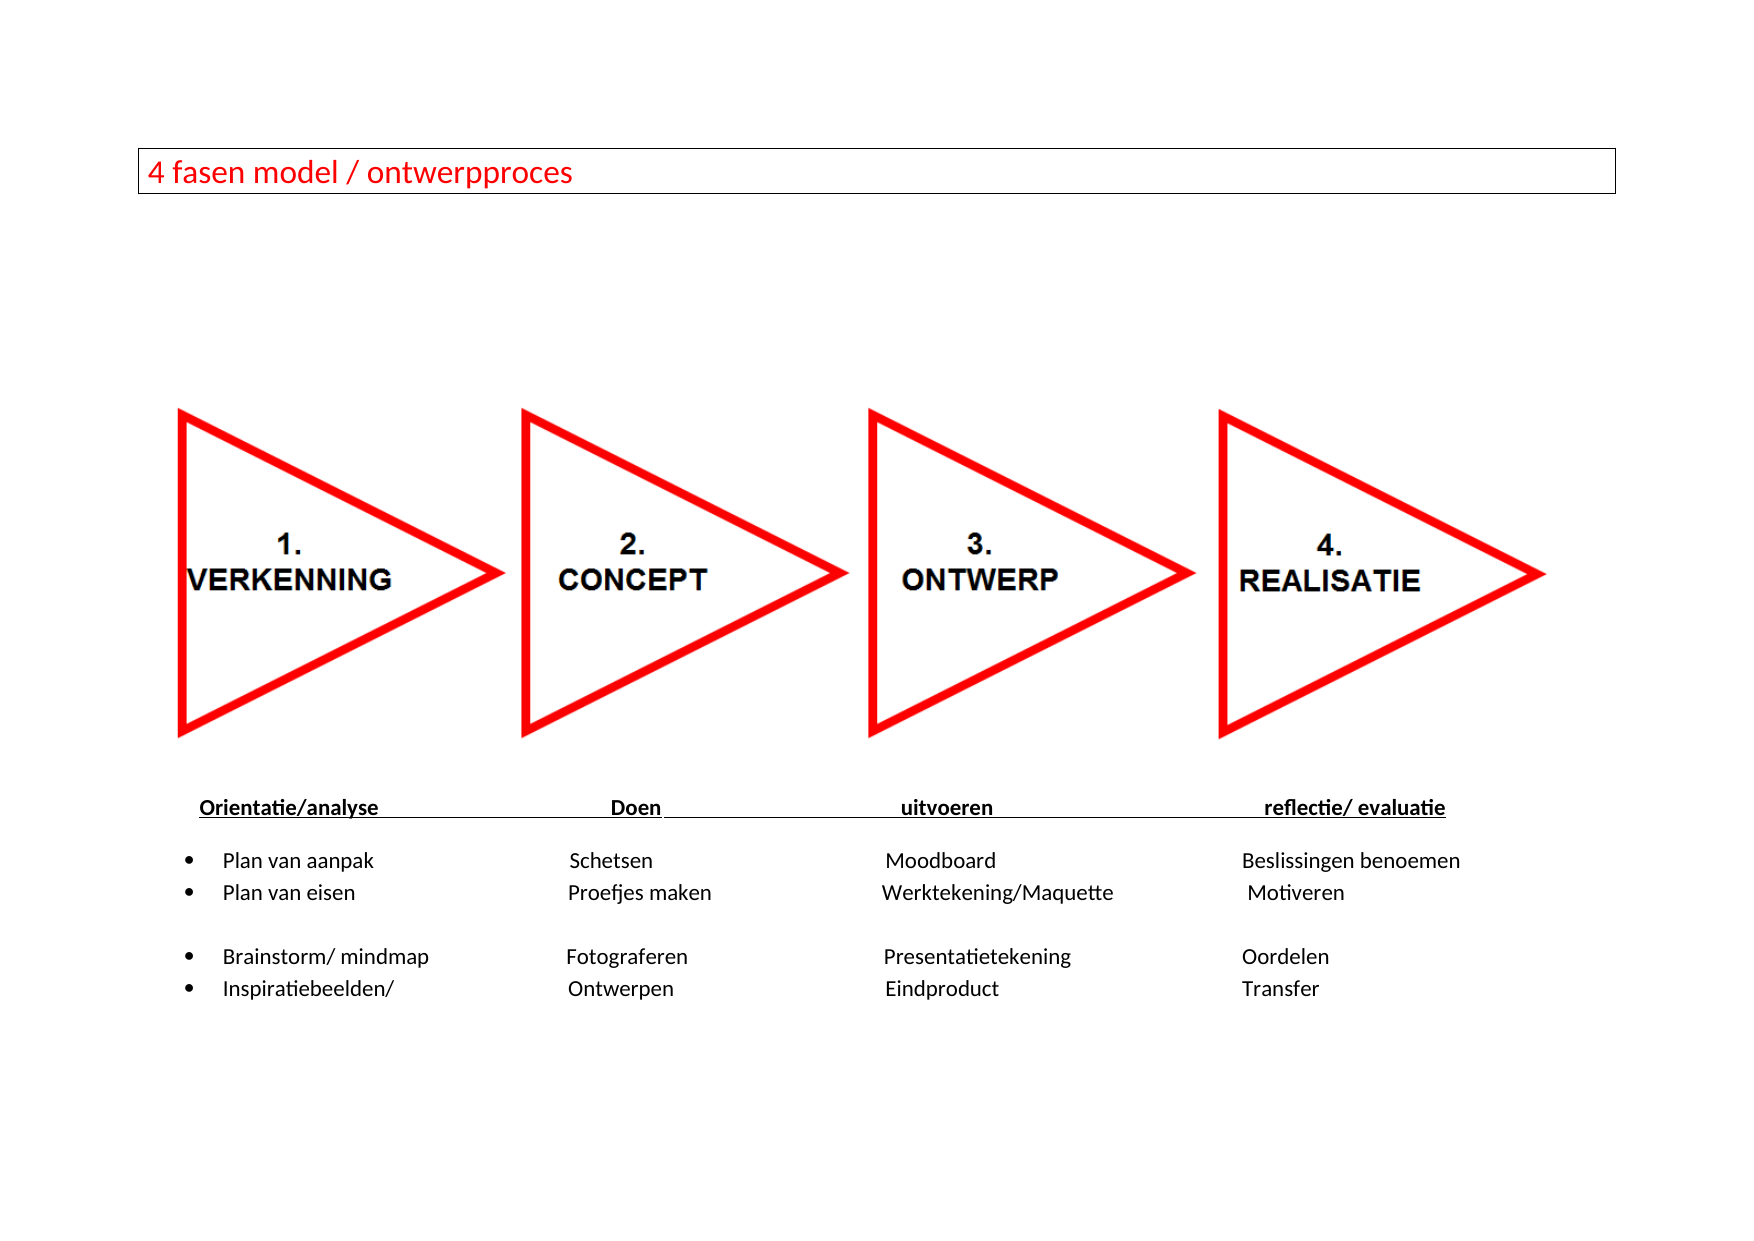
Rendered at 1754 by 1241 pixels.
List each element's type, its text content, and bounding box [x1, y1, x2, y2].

text 4 fasen model / ontwerpproces [139, 149, 1615, 193]
list Plan van aanpak Schetsen Moodboard Beslissingen benoemen [185, 846, 1606, 874]
list Inspiratiebeelden/ Ontwerpen Eindproduct Transfer [185, 974, 1606, 1002]
list Plan van eisen Proefjes maken Werktekening/Maquette Motiveren [185, 878, 1606, 938]
picture [147, 380, 1559, 768]
text Orientatie/analyse Doen uitvoeren reflectie/ evaluatie [148, 793, 1606, 821]
list Brainstorm/ mindmap Fotograferen Presentatietekening Oordelen [185, 942, 1606, 970]
